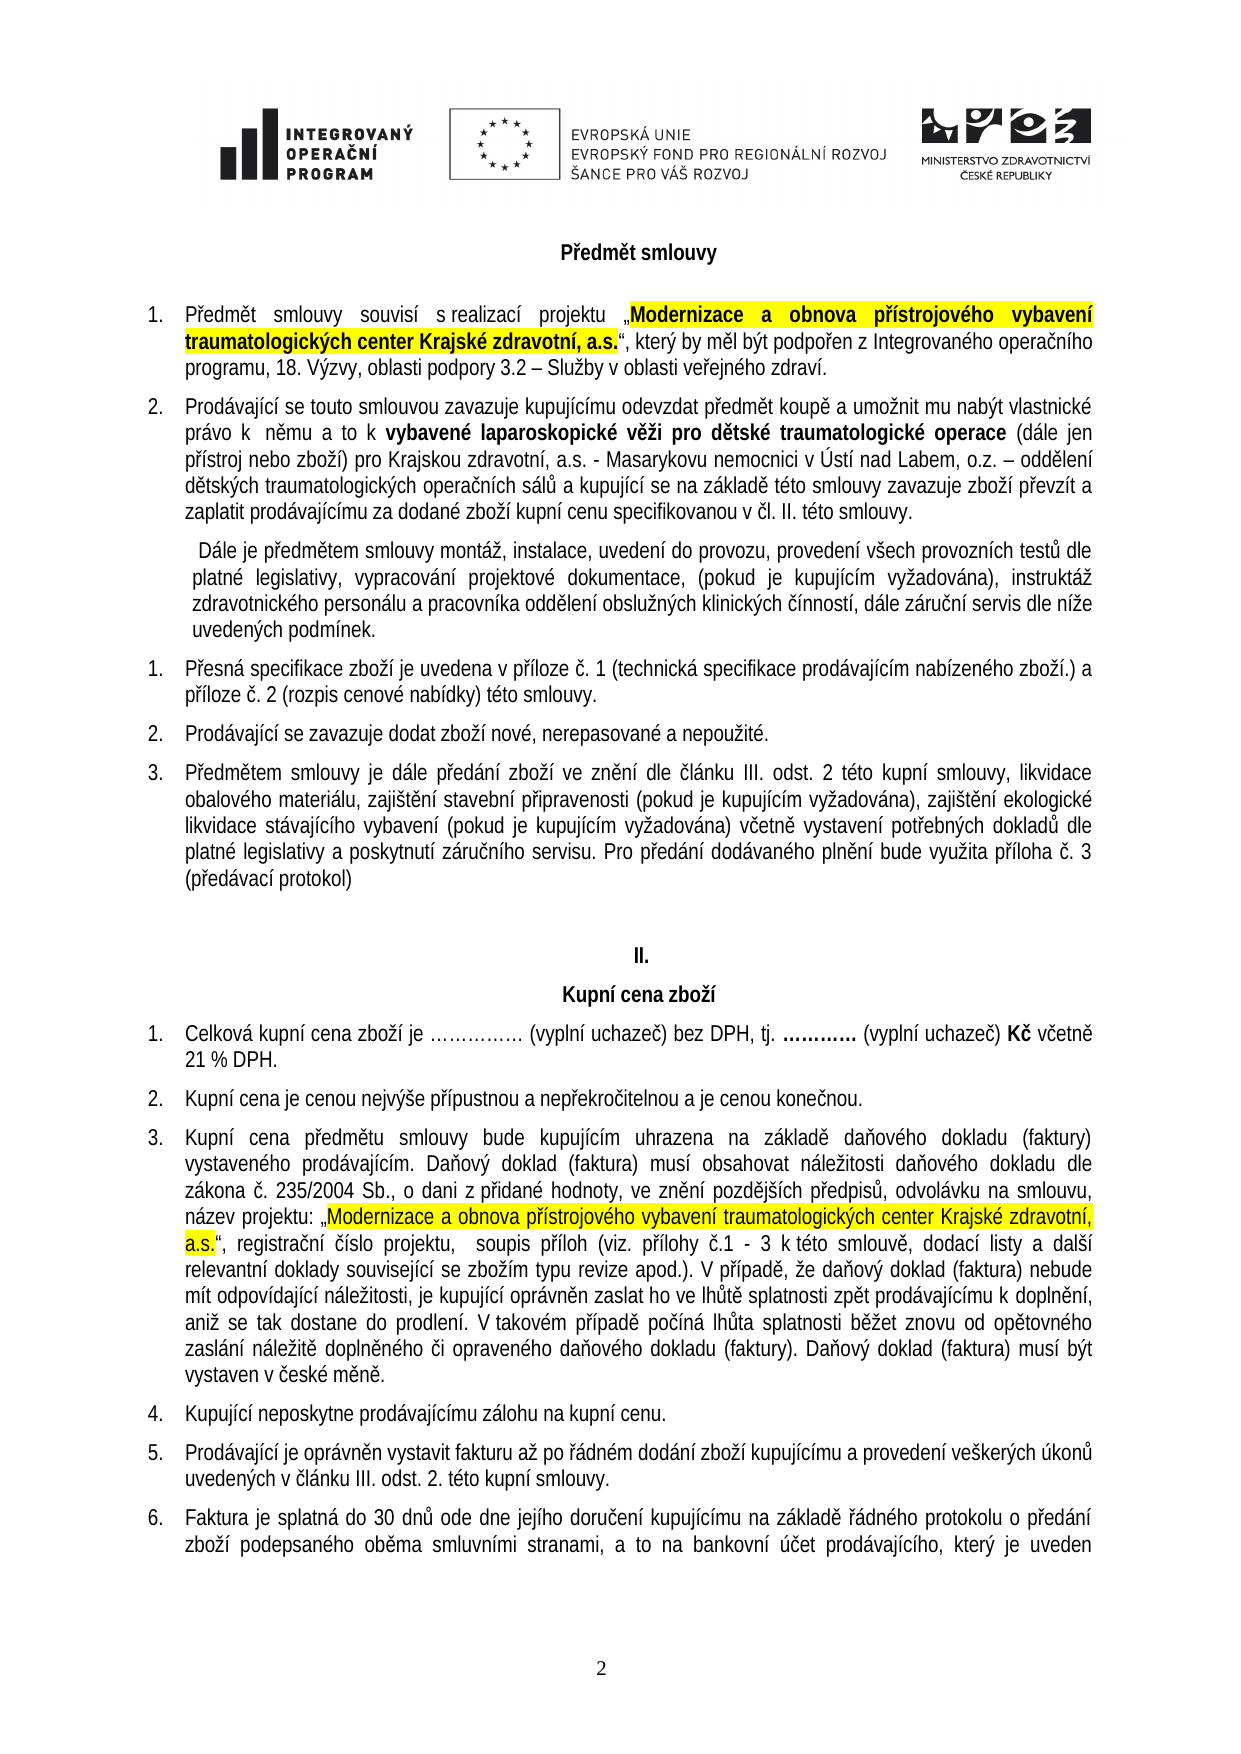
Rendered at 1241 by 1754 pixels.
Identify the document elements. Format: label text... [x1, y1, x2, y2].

list Prodávající je oprávněn vystavit fakturu až po řádném dodání zboží kupujícímu a provedení veškerých úkonů uvedených v článku III. odst. 2. této kupní smlouvy. [148, 1439, 1093, 1492]
list Kupující neposkytne prodávajícímu zálohu na kupní cenu. [148, 1400, 1093, 1426]
list Celková kupní cena zboží je …………… (vyplní uchazeč) bez DPH, tj. ………… (vyplní uchazeč) Kč včetně 21 % DPH. [148, 1020, 1093, 1073]
picture [184, 73, 1127, 215]
list Přesná specifikace zboží je uvedena v příloze č. 1 (technická specifikace prodávajícím nabízeného zboží.) a příloze č. 2 (rozpis cenové nabídky) této smlouvy. [148, 655, 1093, 708]
text Dále je předmětem smlouvy montáž, instalace, uvedení do provozu, provedení všech provozních testů dle platné legislativy, vypracování projektové dokumentace, (pokud je kupujícím vyžadována), instruktáž zdravotnického personálu a pracovníka oddělení obslužných klinických čínností, dále záruční servis dle níže uvedených podmínek. [161, 537, 1093, 643]
list Prodávající se zavazuje dodat zboží nové, nerepasované a nepoužité. [148, 720, 1093, 747]
list Kupní cena předmětu smlouvy bude kupujícím uhrazena na základě daňového dokladu (faktury) vystaveného prodávajícím. Daňový doklad (faktura) musí obsahovat náležitosti daňového dokladu dle zákona č. 235/2004 Sb., o dani z přidané hodnoty, ve znění pozdějších předpisů, odvolávku na smlouvu, název projektu: „Modernizace a obnova přístrojového vybavení traumatologických center Krajské zdravotní, a.s.“, registrační číslo projektu, soupis příloh (viz. přílohy č.1 - 3 k této smlouvě, dodací listy a další relevantní doklady související se zbožím typu revize apod.). V případě, že daňový doklad (faktura) nebude mít odpovídající náležitosti, je kupující oprávněn zaslat ho ve lhůtě splatnosti zpět prodávajícímu k doplnění, aniž se tak dostane do prodlení. V takovém případě počíná lhůta splatnosti běžet znovu od opětovného zaslání náležitě doplněného či opraveného daňového dokladu (faktury). Daňový doklad (faktura) musí být vystaven v české měně. [148, 1124, 1093, 1388]
list Předmětem smlouvy je dále předání zboží ve znění dle článku III. odst. 2 této kupní smlouvy, likvidace obalového materiálu, zajištění stavební připravenosti (pokud je kupujícím vyžadována), zajištění ekologické likvidace stávajícího vybavení (pokud je kupujícím vyžadována) včetně vystavení potřebných dokladů dle platné legislativy a poskytnutí záručního servisu. Pro předání dodávaného plnění bude využita příloha č. 3 (předávací protokol) [148, 759, 1093, 891]
subtitle Předmět smlouvy [185, 238, 1093, 265]
list Kupní cena je cenou nejvýše přípustnou a nepřekročitelnou a je cenou konečnou. [148, 1085, 1093, 1112]
list Prodávající se touto smlouvou zavazuje kupujícímu odevzdat předmět koupě a umožnit mu nabýt vlastnické právo k němu a to k vybavené laparoskopické věži pro dětské traumatologické operace (dále jen přístroj nebo zboží) pro Krajskou zdravotní, a.s. - Masarykovu nemocnici v Ústí nad Labem, o.z. – oddělení dětských traumatologických operačních sálů a kupující se na základě této smlouvy zavazuje zboží převzít a zaplatit prodávajícímu za dodané zboží kupní cenu specifikovanou v čl. II. této smlouvy. [148, 393, 1093, 525]
list Předmět smlouvy souvisí s realizací projektu „Modernizace a obnova přístrojového vybavení traumatologických center Krajské zdravotní, a.s.“, který by měl být podpořen z Integrovaného operačního programu, 18. Výzvy, oblasti podpory 3.2 – Služby v oblasti veřejného zdraví. [148, 301, 1093, 380]
subtitle Kupní cena zboží [185, 981, 1093, 1007]
text II. [185, 942, 1093, 969]
